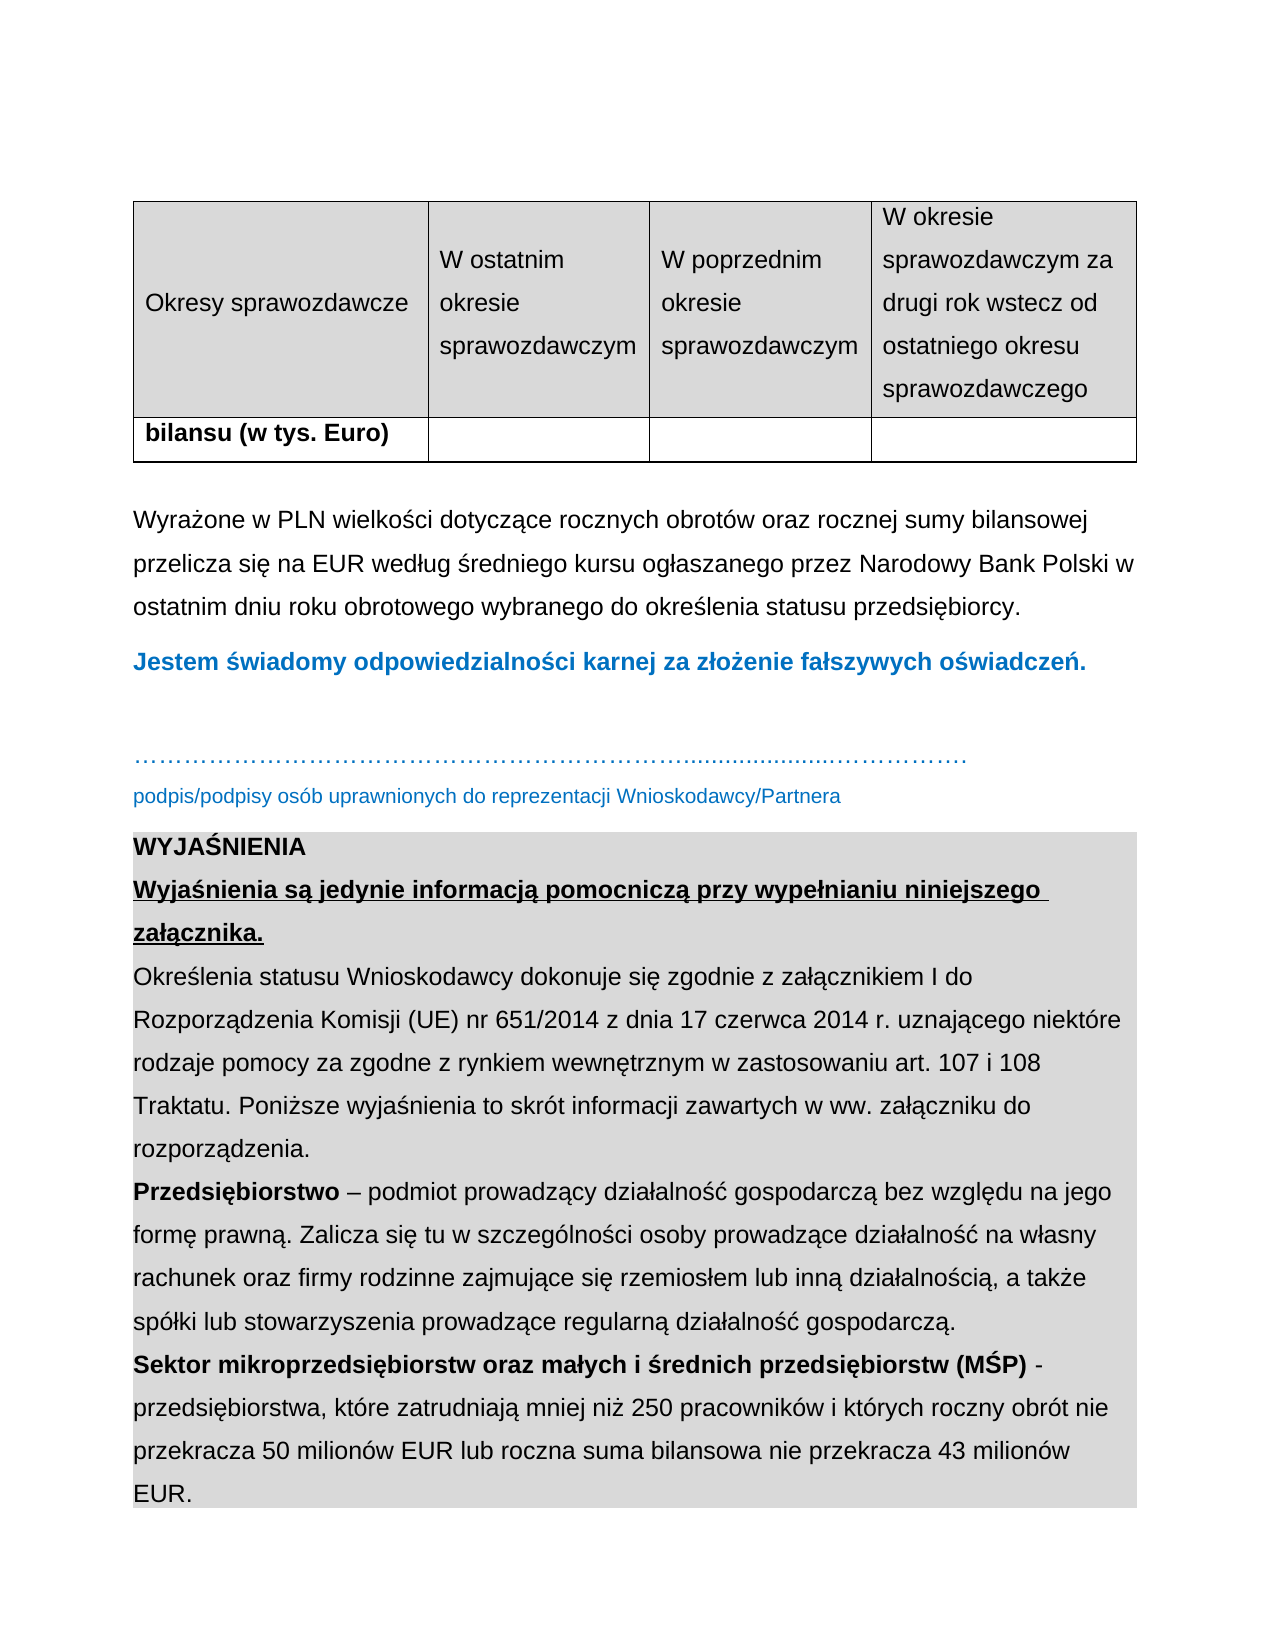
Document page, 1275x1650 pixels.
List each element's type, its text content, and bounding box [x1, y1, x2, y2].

text WYJAŚNIENIA [133, 832, 1137, 861]
text Wyjaśnienia są jedynie informacją pomocniczą przy wypełnianiu niniejszego załącznika. [133, 875, 1137, 947]
table_header W okresie sprawozdawczym za drugi rok wstecz od ostatniego okresu sprawozdawczego [872, 202, 1136, 417]
table_cell [872, 418, 1136, 461]
table_cell [429, 418, 649, 461]
text Jestem świadomy odpowiedzialności karnej za złożenie fałszywych oświadczeń. [133, 647, 1137, 676]
table_header W poprzednim okresie sprawozdawczym [650, 202, 871, 417]
table_header W ostatnim okresie sprawozdawczym [429, 202, 649, 417]
text Wyrażone w PLN wielkości dotyczące rocznych obrotów oraz rocznej sumy bilansowej przelicza się na EUR według średniego kursu ogłaszanego przez Narodowy Bank Polski w ostatnim dniu roku obrotowego wybranego do określenia statusu przedsiębiorcy. [133, 506, 1137, 621]
table_header Okresy sprawozdawcze [134, 202, 428, 417]
text Sektor mikroprzedsiębiorstw oraz małych i średnich przedsiębiorstw (MŚP) - przedsiębiorstwa, które zatrudniają mniej niż 250 pracowników i których roczny obrót nie przekracza 50 milionów EUR lub roczna suma bilansowa nie przekracza 43 milionów EUR. [133, 1349, 1137, 1508]
text podpis/podpisy osób uprawnionych do reprezentacji Wnioskodawcy/Partnera [133, 784, 1137, 808]
table_cell [650, 418, 871, 461]
table_cell Suma aktywów bilansu (w tys. Euro) [134, 418, 428, 461]
text …………………………………………………………......................……………. [133, 741, 1137, 769]
text Przedsiębiorstwo – podmiot prowadzący działalność gospodarczą bez względu na jego formę prawną. Zalicza się tu w szczególności osoby prowadzące działalność na własny rachunek oraz firmy rodzinne zajmujące się rzemiosłem lub inną działalnością, a także spółki lub stowarzyszenia prowadzące regularną działalność gospodarczą. [133, 1177, 1137, 1335]
text Określenia statusu Wnioskodawcy dokonuje się zgodnie z załącznikiem I do Rozporządzenia Komisji (UE) nr 651/2014 z dnia 17 czerwca 2014 r. uznającego niektóre rodzaje pomocy za zgodne z rynkiem wewnętrznym w zastosowaniu art. 107 i 108 Traktatu. Poniższe wyjaśnienia to skrót informacji zawartych w ww. załączniku do rozporządzenia. [133, 961, 1137, 1163]
